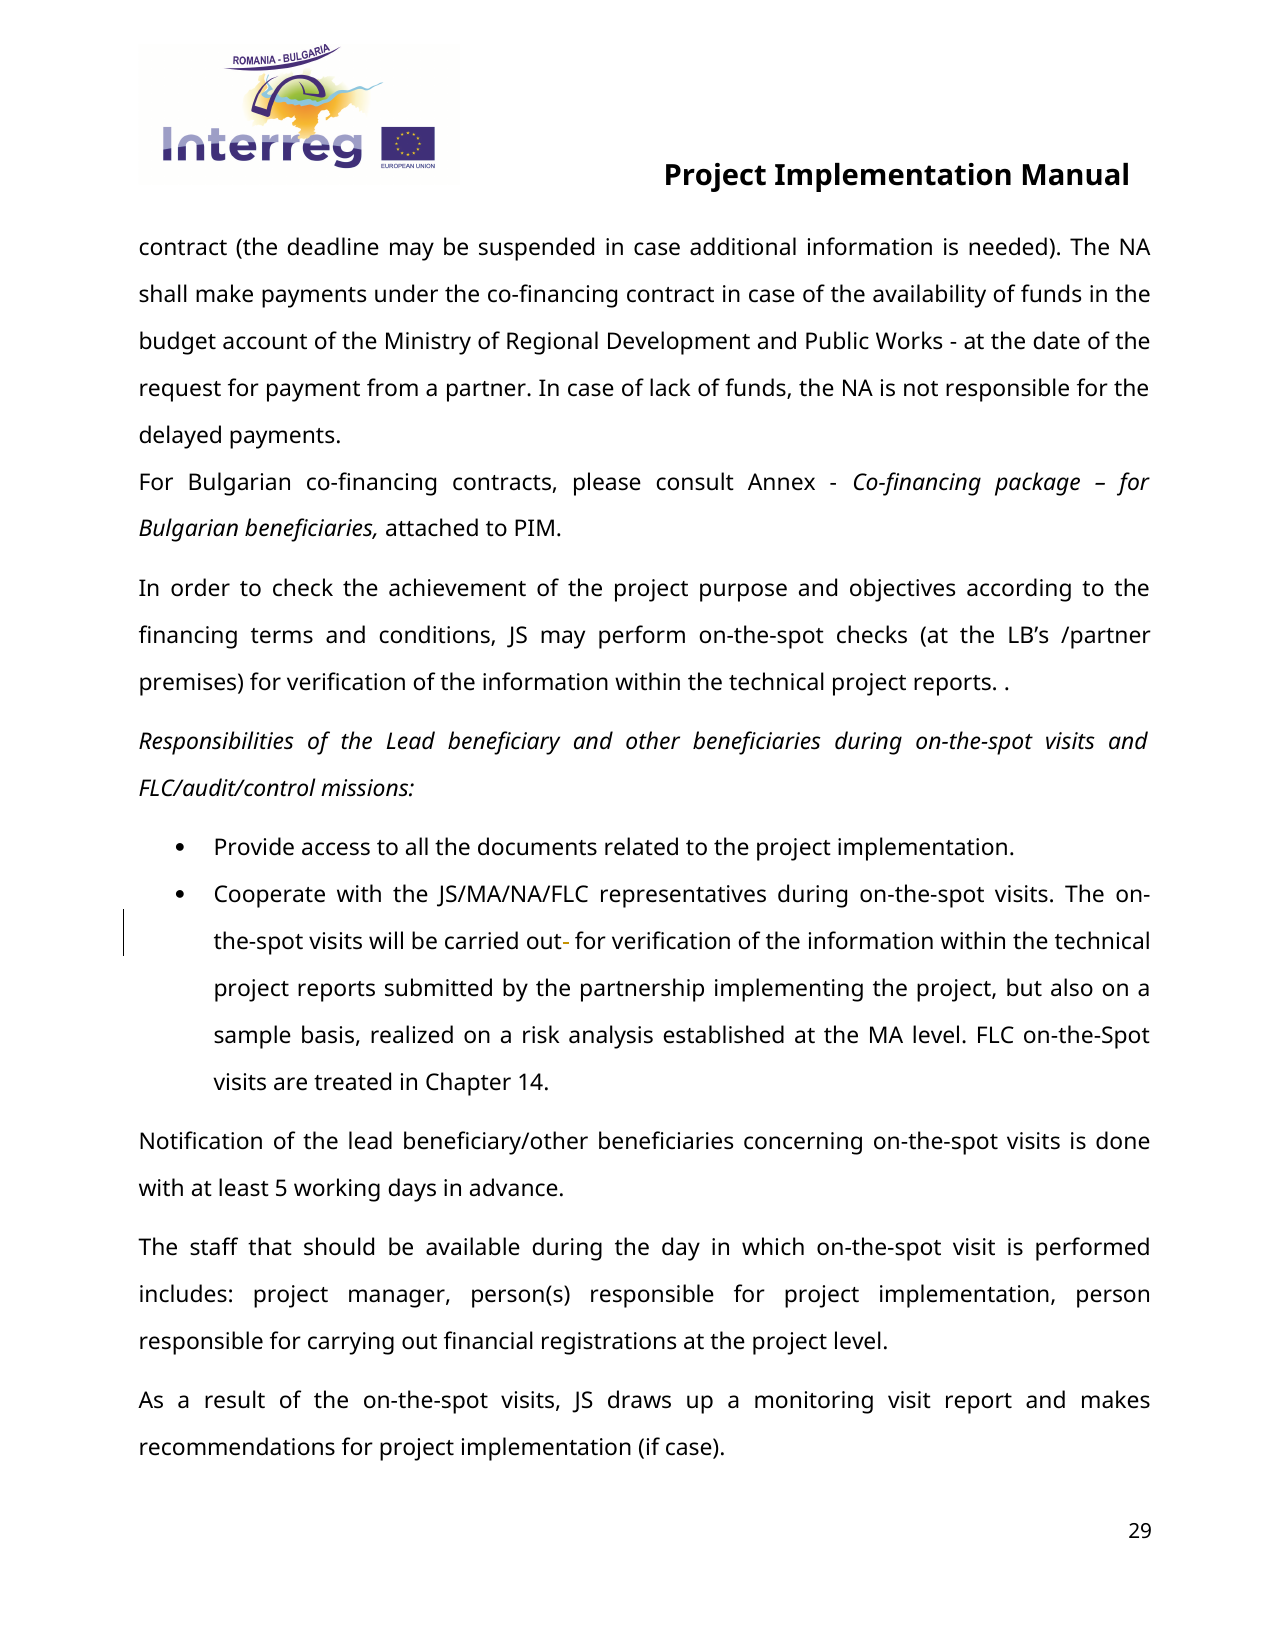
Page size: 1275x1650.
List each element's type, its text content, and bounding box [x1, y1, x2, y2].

list Cooperate with the JS/MA/NA/FLC representatives during on-the-spot visits. The on-the-spot visits will be carried out for verification of the information within the technical project reports submitted by the partnership implementing the project, but also on a sample basis, realized on a risk analysis established at the MA level. FLC on-the-Spot visits are treated in Chapter 14. [176, 878, 1152, 1097]
text For Bulgarian co-financing contracts, please consult Annex - Co-financing package – for Bulgarian beneficiaries, attached to PIM. [138, 465, 1152, 543]
text Responsibilities of the Lead beneficiary and other beneficiaries during on-the-spot visits and FLC/audit/control missions: [138, 725, 1152, 803]
text In order to check the achievement of the project purpose and objectives according to the financing terms and conditions, JS may perform on-the-spot checks (at the LB’s /partner premises) for verification of the information within the technical project reports. . [138, 572, 1152, 697]
list Provide access to all the documents related to the project implementation. [176, 831, 1152, 862]
picture [138, 44, 461, 185]
text Notification of the lead beneficiary/other beneficiaries concerning on-the-spot visits is done with at least 5 working days in advance. [138, 1125, 1152, 1203]
text The staff that should be available during the day in which on-the-spot visit is performed includes: project manager, person(s) responsible for project implementation, person responsible for carrying out financial registrations at the project level. [138, 1231, 1152, 1356]
text As a result of the on-the-spot visits, JS draws up a monitoring visit report and makes recommendations for project implementation (if case). [138, 1384, 1152, 1462]
